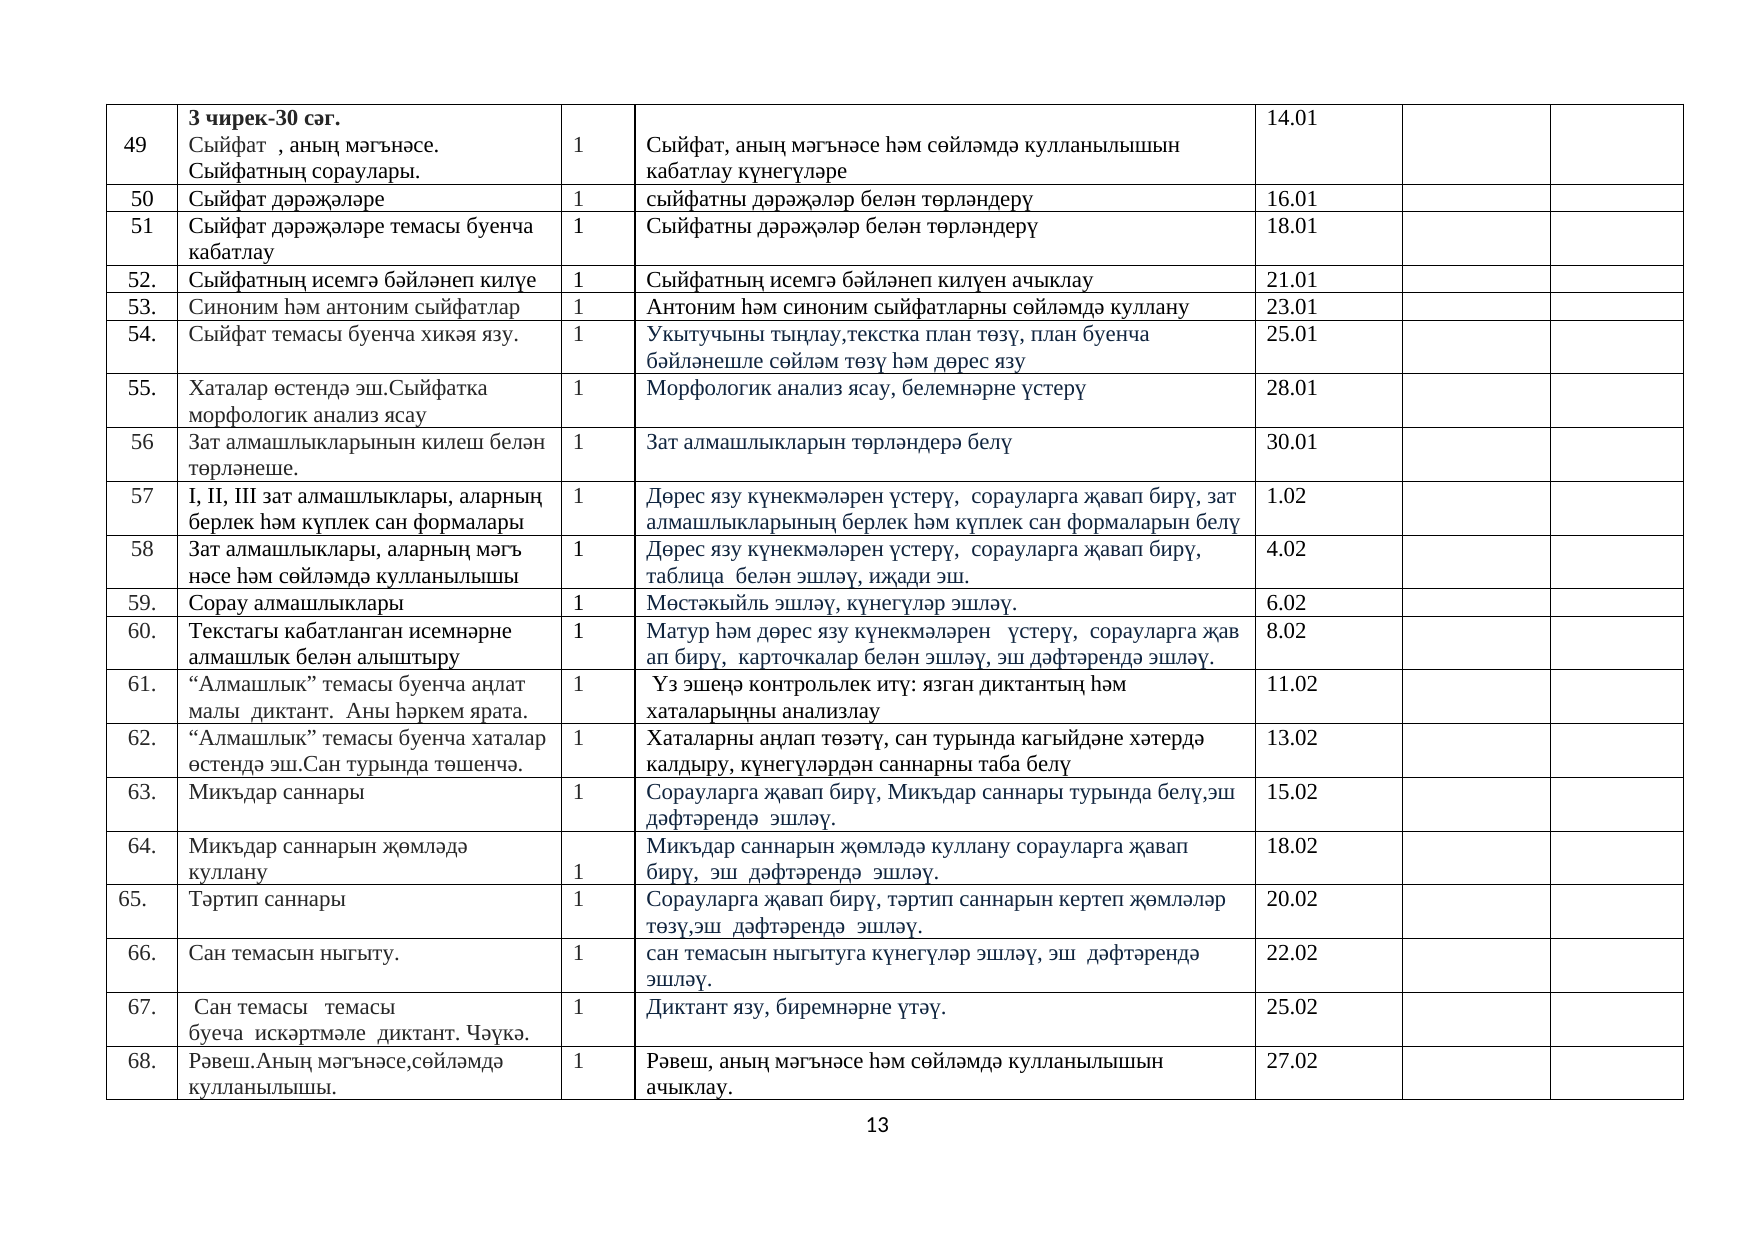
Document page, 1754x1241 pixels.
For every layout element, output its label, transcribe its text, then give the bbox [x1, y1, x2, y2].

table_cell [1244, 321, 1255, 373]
table_cell 23.01 [1256, 293, 1402, 319]
table_cell 51 [107, 212, 177, 265]
table_cell 1 [562, 212, 634, 265]
table_cell 20.02 [1256, 885, 1402, 938]
table_cell [1403, 266, 1550, 292]
table_cell [1551, 993, 1683, 1046]
table_cell 1 [562, 885, 634, 938]
table_cell 57 [107, 482, 177, 534]
table_cell Синоним һәм антоним сыйфатлар [178, 293, 561, 319]
table_cell 54. [107, 321, 177, 373]
table_cell Микъдар саннарын җөмләдә куллану сорауларга җавап бирү, эш дәфтәрендә эшләү. [636, 832, 1255, 884]
table_cell [1551, 266, 1683, 292]
table_cell Рәвеш, аның мәгънәсе һәм сөйләмдә кулланылышын ачыклау. [636, 1047, 1255, 1099]
table_cell [1403, 374, 1550, 427]
table_cell [1551, 482, 1683, 534]
table_cell I, II, III зат алмашлыклары, аларның берлек һәм күплек сан формалары [178, 482, 561, 534]
table_cell Зат алмашлыкларынын килеш белән төрләнеше. [178, 428, 561, 481]
table_cell [1551, 589, 1683, 616]
table_cell [1403, 670, 1550, 723]
table_cell Зат алмашлыкларын төрләндерә белү [636, 428, 1255, 481]
table_cell Микъдар саннарын җөмләдә куллану [178, 832, 561, 884]
table_cell 1 [562, 724, 634, 777]
table_cell [1403, 617, 1550, 669]
table_cell 1 [562, 993, 634, 1046]
table_cell 14.01 [1256, 105, 1402, 183]
table_cell 21.01 [1256, 266, 1402, 292]
table_cell 11.02 [1256, 670, 1402, 723]
table_cell [1551, 670, 1683, 723]
table_cell [1403, 885, 1550, 938]
table_cell “Алмашлык” темасы буенча аңлат малы диктант. Аны һәркем ярата. [178, 670, 561, 723]
table_cell Сан темасын ныгыту. [178, 939, 561, 992]
table_cell [1403, 993, 1550, 1046]
table_cell 1 [562, 589, 634, 616]
table_cell 15.02 [1256, 778, 1402, 831]
table_cell 1 [562, 293, 634, 319]
table_cell 13.02 [1256, 724, 1402, 777]
table_cell [1403, 939, 1550, 992]
table_cell 62. [107, 724, 177, 777]
table_cell 16.01 [1256, 185, 1402, 211]
table_cell Сыйфатны дәрәҗәләр белән төрләндерү [636, 212, 1255, 265]
table_cell [1551, 778, 1683, 831]
table_cell [1403, 536, 1550, 588]
table_cell 61. [107, 670, 177, 723]
table_cell 53. [107, 293, 177, 319]
table_cell Матур һәм дөрес язу күнекмәләрен үстерү, сорауларга җав ап бирү, карточкалар белән эшләү, эш дәфтәрендә эшләү. [636, 617, 1255, 669]
table_cell 66. [107, 939, 177, 992]
table_cell [1551, 724, 1683, 777]
table_cell 67. [107, 993, 177, 1046]
table_cell 30.01 [1256, 428, 1402, 481]
table_cell [1403, 778, 1550, 831]
table_cell 49 [107, 105, 177, 183]
table_cell 4.02 [1256, 536, 1402, 588]
table_cell 1 [562, 321, 634, 373]
table_cell 59. [107, 589, 177, 616]
table_cell [1551, 885, 1683, 938]
table_cell Тәртип саннары [178, 885, 561, 938]
table_cell Антоним һәм синоним сыйфатларны сөйләмдә куллану [636, 293, 1255, 319]
table_cell Зат алмашлыклары, аларның мәгъ нәсе һәм сөйләмдә кулланылышы [178, 536, 561, 588]
table_cell Сыйфат дәрәҗәләре темасы буенча кабатлау [178, 212, 561, 265]
table_cell 1 [562, 832, 634, 884]
table_cell 25.02 [1256, 993, 1402, 1046]
table_cell [1403, 293, 1550, 319]
table_cell [1551, 536, 1683, 588]
table_cell 64. [107, 832, 177, 884]
table_cell 1 [562, 374, 634, 427]
table_cell 1 [562, 266, 634, 292]
table_cell 8.02 [1256, 617, 1402, 669]
table_cell 1 [562, 778, 634, 831]
table_cell Хаталарны аңлап төзәтү, сан турында кагыйдәне хәтердә калдыру, күнегүләрдән саннарны таба белү [636, 724, 1255, 777]
table_cell 1 [562, 939, 634, 992]
table_cell сыйфатны дәрәҗәләр белән төрләндерү [636, 185, 1255, 211]
table_cell Сорауларга җавап бирү, Микъдар саннары турында белү,эш дәфтәрендә эшләү. [636, 778, 1255, 831]
table_cell Текстагы кабатланган исемнәрне алмашлык белән алыштыру [178, 617, 561, 669]
table_cell “Алмашлык” темасы буенча хаталар өстендә эш.Сан турында төшенчә. [178, 724, 561, 777]
table_cell Сыйфатның исемгә бәйләнеп килүе [178, 266, 561, 292]
table_cell 1 [562, 1047, 634, 1099]
table_cell Дөрес язу күнекмәләрен үстерү, сорауларга җавап бирү, зат алмашлыкларының берлек һәм күплек сан формаларын белү [636, 482, 1255, 534]
table_cell 18.01 [1256, 212, 1402, 265]
table_cell 55. [107, 374, 177, 427]
table_cell [1403, 212, 1550, 265]
table_cell Диктант язу, биремнәрне үтәү. [636, 993, 1255, 1046]
table_cell Сыйфатның исемгә бәйләнеп килүен ачыклау [636, 266, 1255, 292]
table_cell [1551, 321, 1683, 373]
table_cell Хаталар өстендә эш.Сыйфатка морфологик анализ ясау [178, 374, 561, 427]
table_cell 1 [562, 536, 634, 588]
table_cell 1 [562, 428, 634, 481]
table_cell 52. [107, 266, 177, 292]
table_cell Үз эшеңә контрольлек итү: язган диктантың һәм хаталарыңны анализлау [636, 670, 1255, 723]
table_cell [1551, 832, 1683, 884]
table_cell 58 [107, 536, 177, 588]
table_cell Сыйфат темасы буенча хикәя язу. [178, 321, 561, 373]
table_cell [1551, 939, 1683, 992]
table_cell [1551, 185, 1683, 211]
table_cell [1551, 105, 1683, 183]
table_cell 1 [562, 617, 634, 669]
table_cell [1403, 482, 1550, 534]
table_cell 27.02 [1256, 1047, 1402, 1099]
table_cell 1 [562, 482, 634, 534]
table_cell [1551, 1047, 1683, 1099]
table_cell Дөрес язу күнекмәләрен үстерү, сорауларга җавап бирү, таблица белән эшләү, иҗади эш. [636, 536, 1255, 588]
table_cell 1.02 [1256, 482, 1402, 534]
table_cell [1403, 832, 1550, 884]
table_cell [1403, 105, 1550, 183]
table_cell Сорау алмашлыклары [178, 589, 561, 616]
table_cell 6.02 [1256, 589, 1402, 616]
table_cell Морфологик анализ ясау, белемнәрне үстерү [636, 374, 1255, 427]
table_cell [1403, 724, 1550, 777]
table_cell Рәвеш.Аның мәгънәсе,сөйләмдә кулланылышы. [178, 1047, 561, 1099]
table_cell 3 чирек-30 сәг. Сыйфат , аның мәгънәсе. Сыйфатның сораулары. [178, 105, 561, 183]
table_cell [1551, 374, 1683, 427]
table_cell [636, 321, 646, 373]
table_cell Сыйфат дәрәҗәләре [178, 185, 561, 211]
table_cell 65. [107, 885, 177, 938]
table_cell 22.02 [1256, 939, 1402, 992]
table_cell [1551, 428, 1683, 481]
table_cell [1403, 185, 1550, 211]
table_cell Сан темасы темасы буеча искәртмәле диктант. Чәүкә. [178, 993, 561, 1046]
table_cell 68. [107, 1047, 177, 1099]
table_cell [1403, 321, 1550, 373]
table_cell 18.02 [1256, 832, 1402, 884]
table_cell сан темасын ныгытуга күнегүләр эшләү, эш дәфтәрендә эшләү. [636, 939, 1255, 992]
table_cell [1403, 428, 1550, 481]
table_cell Сыйфат, аның мәгънәсе һәм сөйләмдә кулланылышын кабатлау күнегүләре [636, 105, 1255, 183]
table_cell 25.01 [1256, 321, 1402, 373]
table_cell 60. [107, 617, 177, 669]
table_cell [1403, 589, 1550, 616]
table_cell 1 [562, 185, 634, 211]
table_cell Сорауларга җавап бирү, тәртип саннарын кертеп җөмләләр төзү,эш дәфтәрендә эшләү. [636, 885, 1255, 938]
table_cell Мөстәкыйль эшләү, күнегүләр эшләү. [636, 589, 1255, 616]
table_cell [1551, 617, 1683, 669]
table_cell 56 [107, 428, 177, 481]
table_cell [1551, 212, 1683, 265]
table_cell 63. [107, 778, 177, 831]
table_cell 1 [562, 670, 634, 723]
table_cell [1403, 1047, 1550, 1099]
table_cell 50 [107, 185, 177, 211]
table_cell Микъдар саннары [178, 778, 561, 831]
table_cell [1551, 293, 1683, 319]
table_cell 28.01 [1256, 374, 1402, 427]
table_cell 1 [562, 105, 634, 183]
